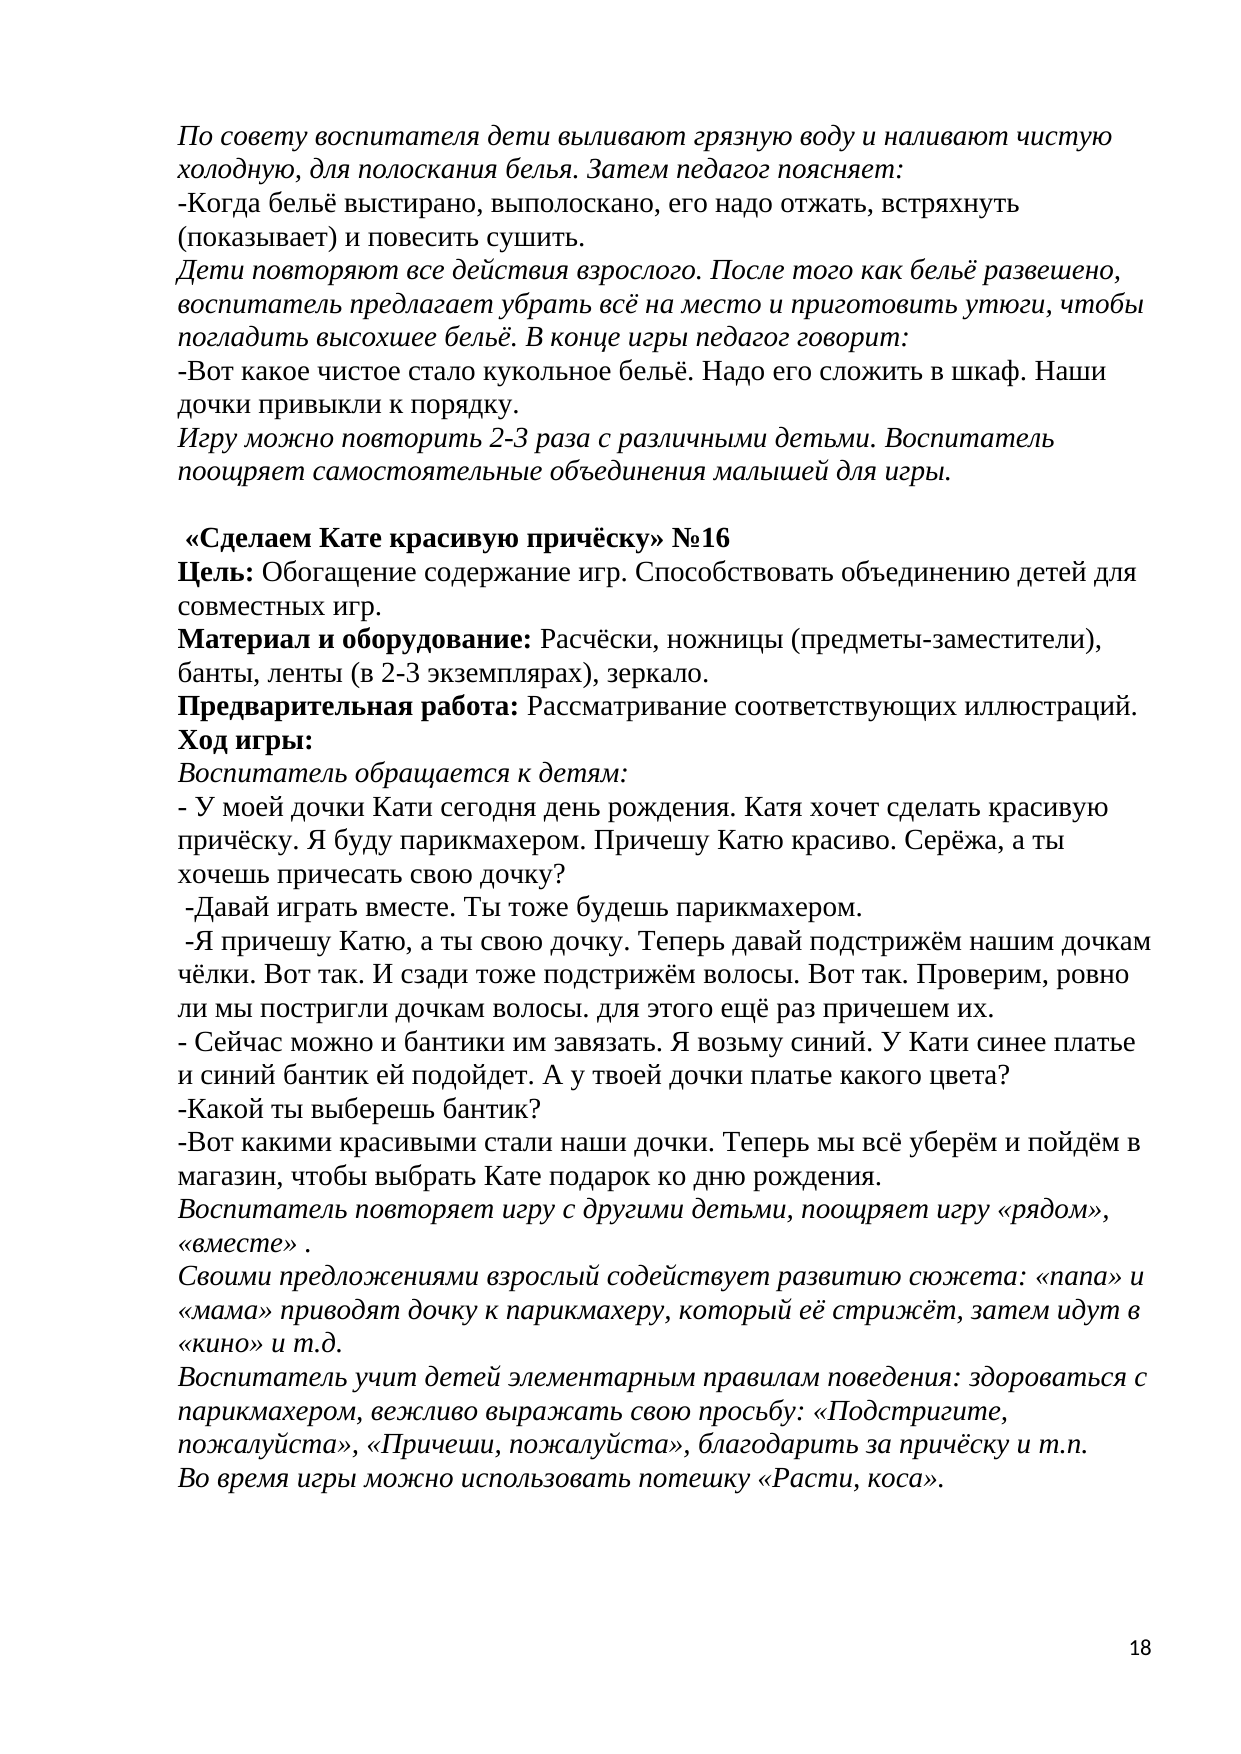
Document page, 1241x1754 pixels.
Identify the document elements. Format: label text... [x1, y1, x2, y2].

text -Когда бельё выстирано, выполоскано, его надо отжать, встряхнуть (показывает) и повесить сушить. [177, 185, 1152, 252]
text Воспитатель учит детей элементарным правилам поведения: здороваться с парикмахером, вежливо выражать свою просьбу: «Подстригите, пожалуйста», «Причеши, пожалуйста», благодарить за причёску и т.п. [177, 1359, 1152, 1460]
text Своими предложениями взрослый содействует развитию сюжета: «папа» и «мама» приводят дочку к парикмахеру, который её стрижёт, затем идут в «кино» и т.д. [177, 1258, 1152, 1359]
text - У моей дочки Кати сегодня день рождения. Катя хочет сделать красивую причёску. Я буду парикмахером. Причешу Катю красиво. Серёжа, а ты хочешь причесать свою дочку? [177, 789, 1152, 889]
text - Сейчас можно и бантики им завязать. Я возьму синий. У Кати синее платье и синий бантик ей подойдет. А у твоей дочки платье какого цвета? [177, 1024, 1152, 1091]
text -Я причешу Катю, а ты свою дочку. Теперь давай подстрижём нашим дочкам чёлки. Вот так. И сзади тоже подстрижём волосы. Вот так. Проверим, ровно ли мы постригли дочкам волосы. для этого ещё раз причешем их. [177, 923, 1152, 1024]
text Дети повторяют все действия взрослого. После того как бельё развешено, воспитатель предлагает убрать всё на место и приготовить утюги, чтобы погладить высохшее бельё. В конце игры педагог говорит: [177, 252, 1152, 353]
text Материал и оборудование: Расчёски, ножницы (предметы-заместители), банты, ленты (в 2-3 экземплярах), зеркало. [177, 621, 1152, 688]
text «Сделаем Кате красивую причёску» №16 [177, 521, 1152, 554]
text Цель: Обогащение содержание игр. Способствовать объединению детей для совместных игр. [177, 554, 1152, 621]
text Во время игры можно использовать потешку «Расти, коса». [177, 1460, 1152, 1521]
text -Какой ты выберешь бантик? [177, 1091, 1152, 1124]
text Предварительная работа: Рассматривание соответствующих иллюстраций. [177, 688, 1152, 722]
text Игру можно повторить 2-3 раза с различными детьми. Воспитатель поощряет самостоятельные объединения малышей для игры. [177, 420, 1152, 487]
text Воспитатель обращается к детям: [177, 755, 1152, 789]
text -Вот какое чистое стало кукольное бельё. Надо его сложить в шкаф. Наши дочки привыкли к порядку. [177, 353, 1152, 420]
text Воспитатель повторяет игру с другими детьми, поощряет игру «рядом», «вместе» . [177, 1191, 1152, 1258]
text -Давай играть вместе. Ты тоже будешь парикмахером. [177, 889, 1152, 923]
text Ход игры: [177, 722, 1152, 755]
text По совету воспитателя дети выливают грязную воду и наливают чистую холодную, для полоскания белья. Затем педагог поясняет: [177, 118, 1152, 185]
text -Вот какими красивыми стали наши дочки. Теперь мы всё уберём и пойдём в магазин, чтобы выбрать Кате подарок ко дню рождения. [177, 1124, 1152, 1191]
